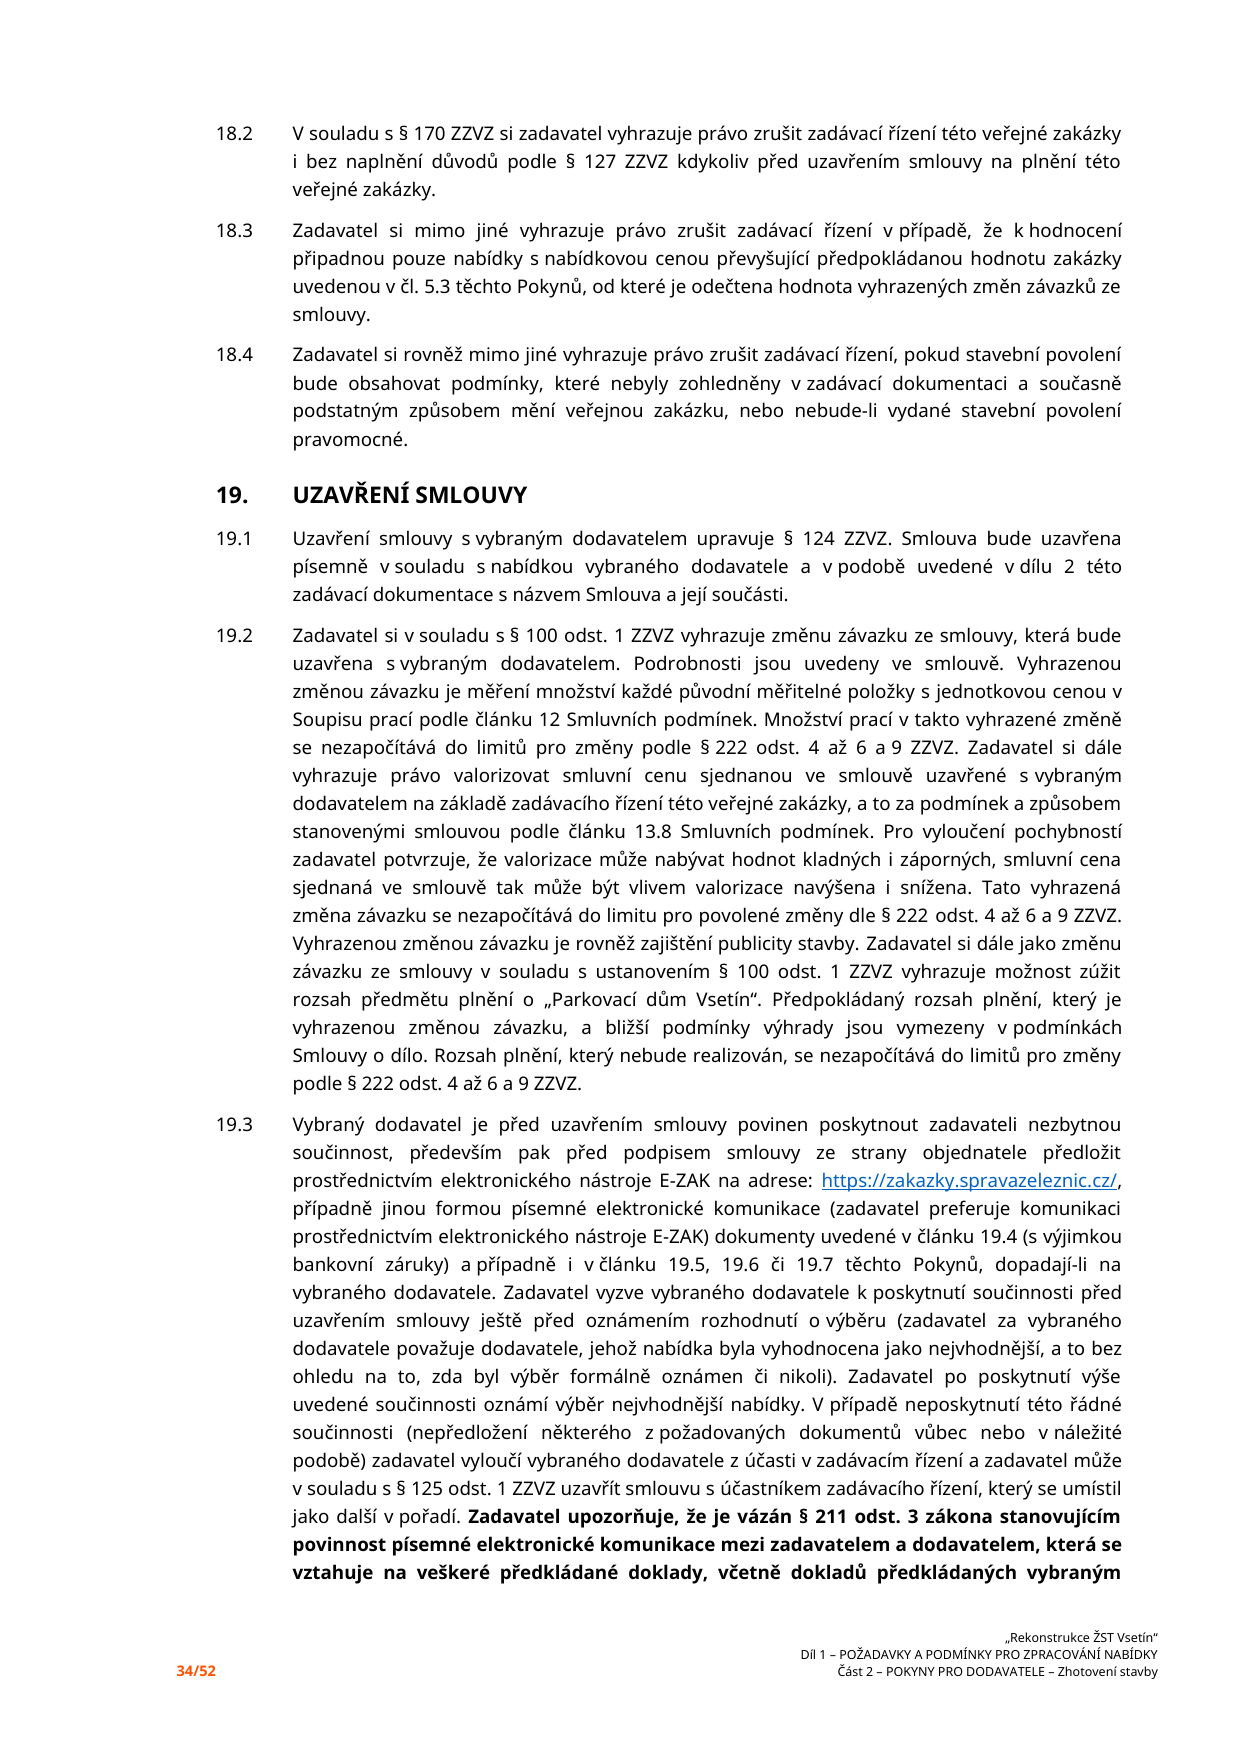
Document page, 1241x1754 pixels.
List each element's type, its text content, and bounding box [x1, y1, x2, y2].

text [216, 1111, 1122, 1585]
text Zadavatel si mimo jiné vyhrazuje právo zrušit zadávací řízení v případě, že k hodnocení připadnou pouze nabídky s nabídkovou cenou převyšující předpokládanou hodnotu zakázky uvedenou v čl. 5.3 těchto Pokynů, od které je odečtena hodnota vyhrazených změn závazků ze smlouvy. [216, 217, 1122, 327]
text Zadavatel si v souladu s § 100 odst. 1 ZZVZ vyhrazuje změnu závazku ze smlouvy, která bude uzavřena s vybraným dodavatelem. Podrobnosti jsou uvedeny ve smlouvě. Vyhrazenou změnou závazku je měření množství každé původní měřitelné položky s jednotkovou cenou v Soupisu prací podle článku 12 Smluvních podmínek. Množství prací v takto vyhrazené změně se nezapočítává do limitů pro změny podle § 222 odst. 4 až 6 a 9 ZZVZ. Zadavatel si dále vyhrazuje právo valorizovat smluvní cenu sjednanou ve smlouvě uzavřené s vybraným dodavatelem na základě zadávacího řízení této veřejné zakázky, a to za podmínek a způsobem stanovenými smlouvou podle článku 13.8 Smluvních podmínek. Pro vyloučení pochybností zadavatel potvrzuje, že valorizace může nabývat hodnot kladných i záporných, smluvní cena sjednaná ve smlouvě tak může být vlivem valorizace navýšena i snížena. Tato vyhrazená změna závazku se nezapočítává do limitu pro povolené změny dle § 222 odst. 4 až 6 a 9 ZZVZ. Vyhrazenou změnou závazku je rovněž zajištění publicity stavby. Zadavatel si dále jako změnu závazku ze smlouvy v souladu s ustanovením § 100 odst. 1 ZZVZ vyhrazuje možnost zúžit rozsah předmětu plnění o „Parkovací dům Vsetín“. Předpokládaný rozsah plnění, který je vyhrazenou změnou závazku, a bližší podmínky výhrady jsou vymezeny v podmínkách Smlouvy o dílo. Rozsah plnění, který nebude realizován, se nezapočítává do limitů pro změny podle § 222 odst. 4 až 6 a 9 ZZVZ. [216, 622, 1122, 1096]
text UZAVŘENÍ SMLOUVY [216, 479, 1122, 510]
text Zadavatel si rovněž mimo jiné vyhrazuje právo zrušit zadávací řízení, pokud stavební povolení bude obsahovat podmínky, které nebyly zohledněny v zadávací dokumentaci a současně podstatným způsobem mění veřejnou zakázku, nebo nebude-li vydané stavební povolení pravomocné. [216, 342, 1122, 451]
text Uzavření smlouvy s vybraným dodavatelem upravuje § 124 ZZVZ. Smlouva bude uzavřena písemně v souladu s nabídkou vybraného dodavatele a v podobě uvedené v dílu 2 této zadávací dokumentace s názvem Smlouva a její součásti. [216, 526, 1122, 607]
text V souladu s § 170 ZZVZ si zadavatel vyhrazuje právo zrušit zadávací řízení této veřejné zakázky i bez naplnění důvodů podle § 127 ZZVZ kdykoliv před uzavřením smlouvy na plnění této veřejné zakázky. [216, 121, 1122, 202]
